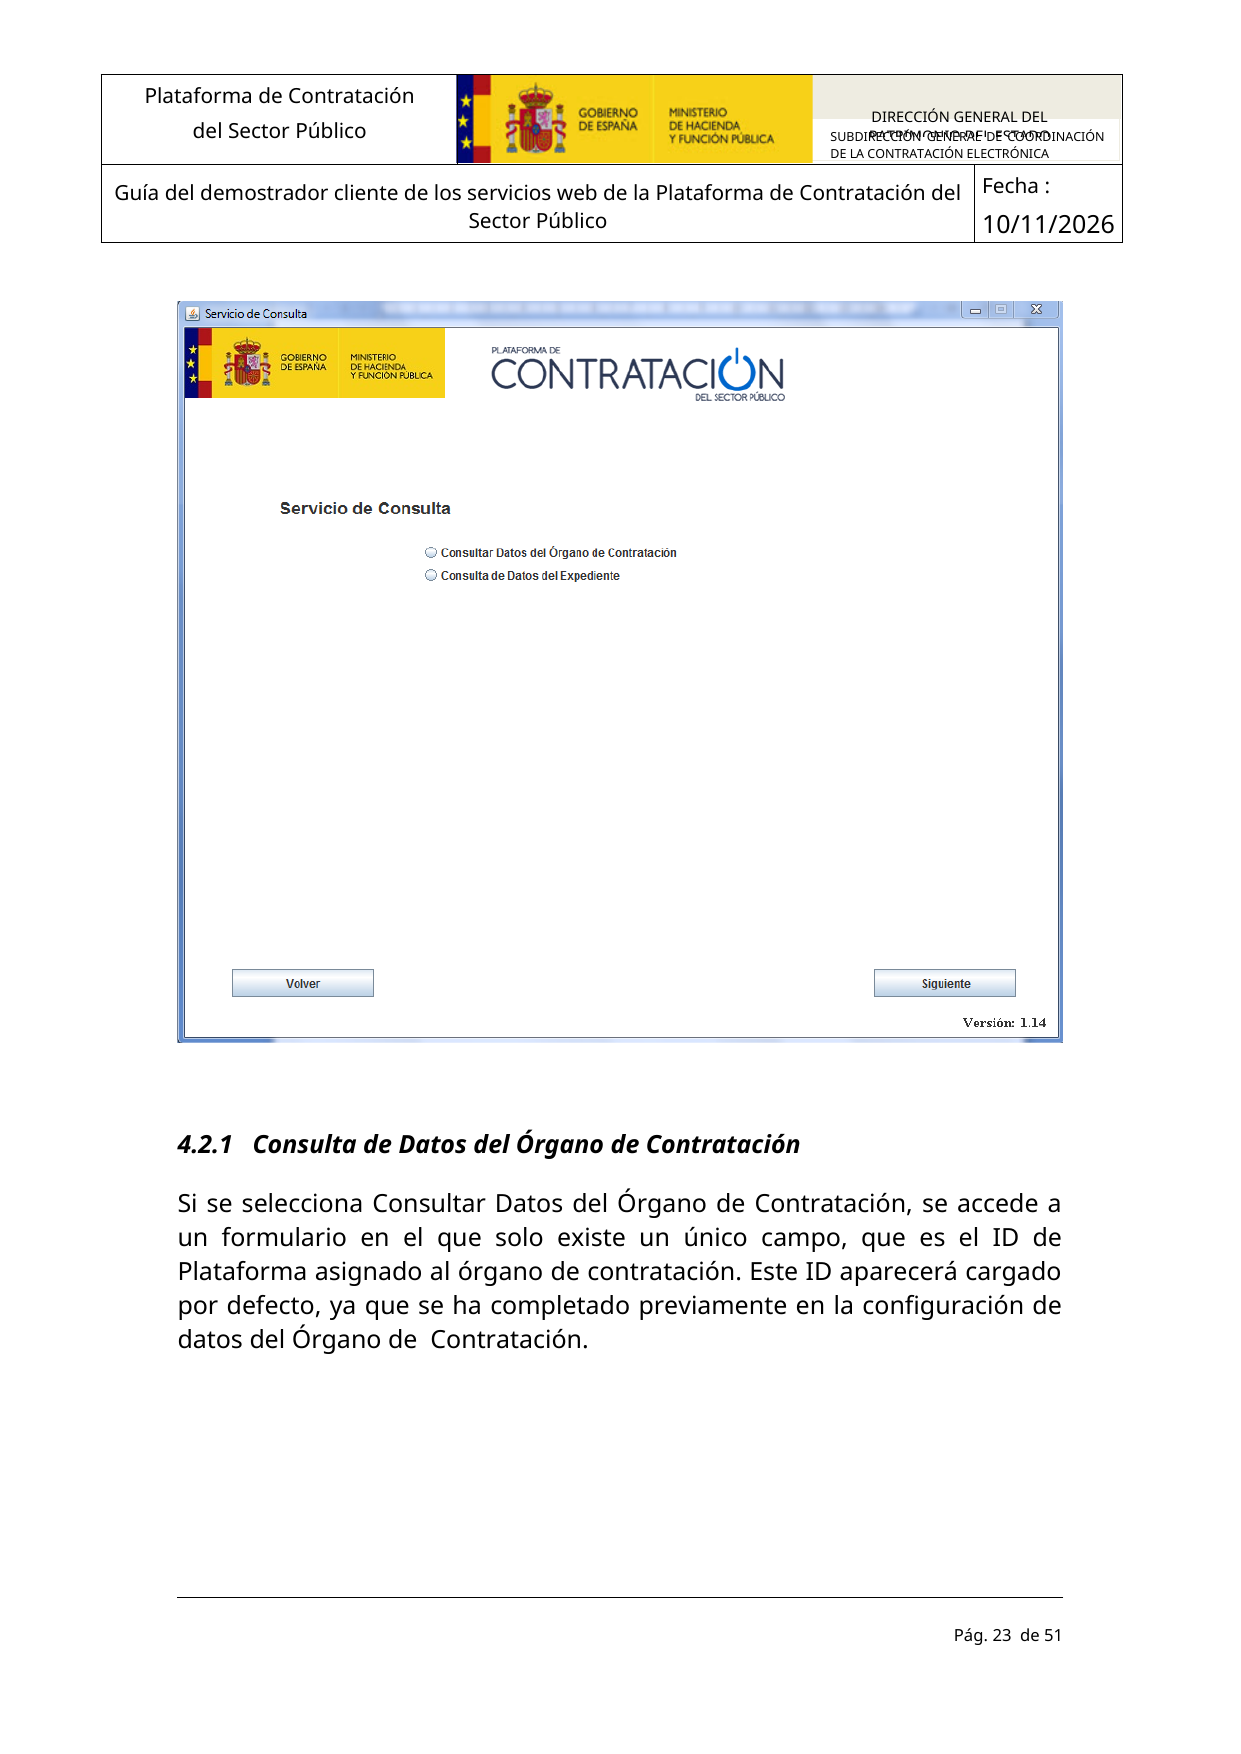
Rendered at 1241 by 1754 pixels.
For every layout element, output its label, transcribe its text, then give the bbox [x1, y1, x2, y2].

picture [177, 301, 1063, 1043]
text Si se selecciona Consultar Datos del Órgano de Contratación, se accede a un formulario en el que solo existe un único campo, que es el ID de Plataforma asignado al órgano de contratación. Este ID aparecerá cargado por defecto, ya que se ha completado previamente en la configuración de datos del Órgano de Contratación. [177, 1185, 1063, 1356]
picture [458, 75, 813, 163]
subtitle Consulta de Datos del Órgano de Contratación [177, 1126, 1063, 1160]
